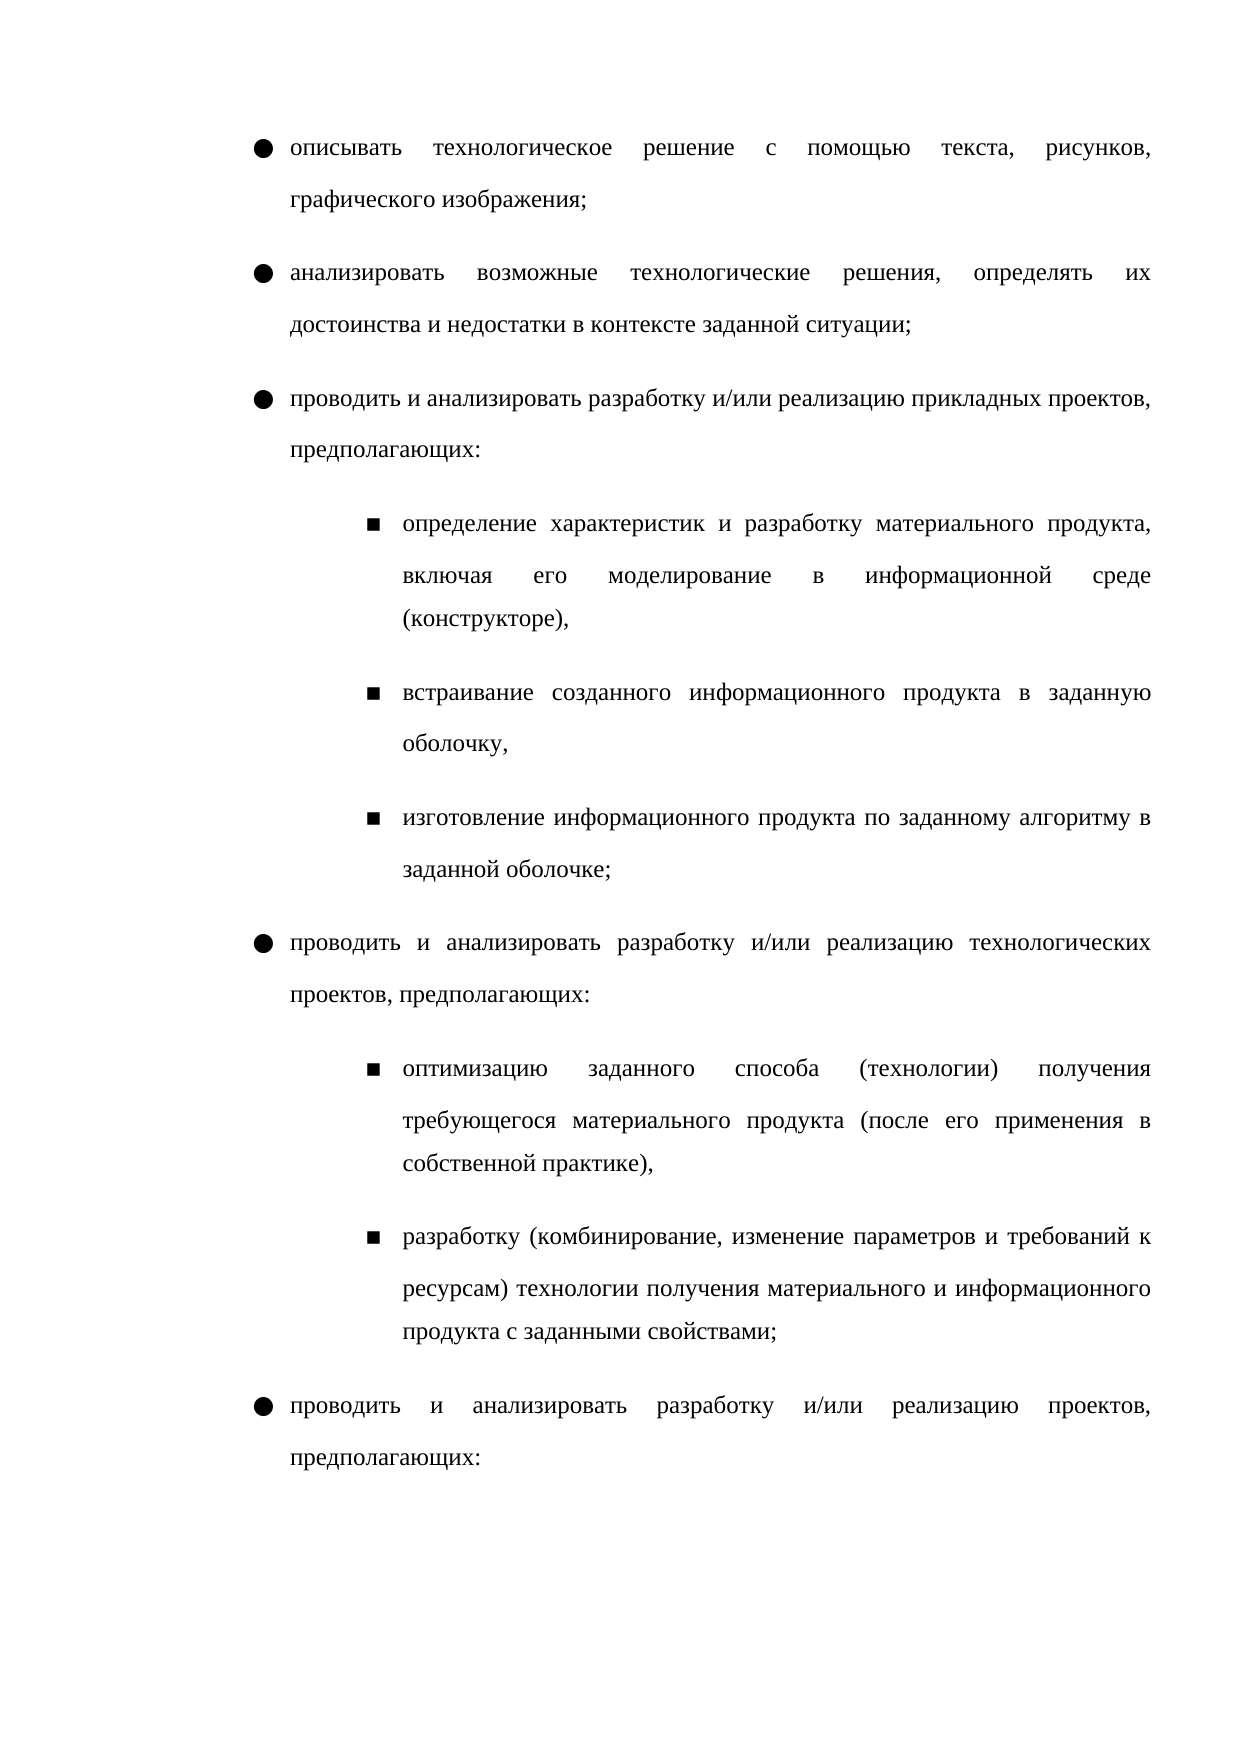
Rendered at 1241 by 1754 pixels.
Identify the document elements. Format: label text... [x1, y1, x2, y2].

list проводить и анализировать разработку и/или реализацию технологических проектов, предполагающих: [252, 914, 1152, 1008]
list проводить и анализировать разработку и/или реализацию прикладных проектов, предполагающих: [252, 369, 1152, 463]
list проводить и анализировать разработку и/или реализацию проектов, предполагающих: [252, 1376, 1152, 1471]
list оптимизацию заданного способа (технологии) получения требующегося материального продукта (после его применения в собственной практике), [365, 1039, 1152, 1177]
list изготовление информационного продукта по заданному алгоритму в заданной оболочке; [365, 788, 1152, 883]
list разработку (комбинирование, изменение параметров и требований к ресурсам) технологии получения материального и информационного продукта с заданными свойствами; [365, 1208, 1152, 1345]
list определение характеристик и разработку материального продукта, включая его моделирование в информационной среде (конструкторе), [365, 494, 1152, 632]
list встраивание созданного информационного продукта в заданную оболочку, [365, 663, 1152, 757]
list анализировать возможные технологические решения, определять их достоинства и недостатки в контексте заданной ситуации; [252, 243, 1152, 338]
list описывать технологическое решение с помощью текста, рисунков, графического изображения; [252, 118, 1152, 212]
